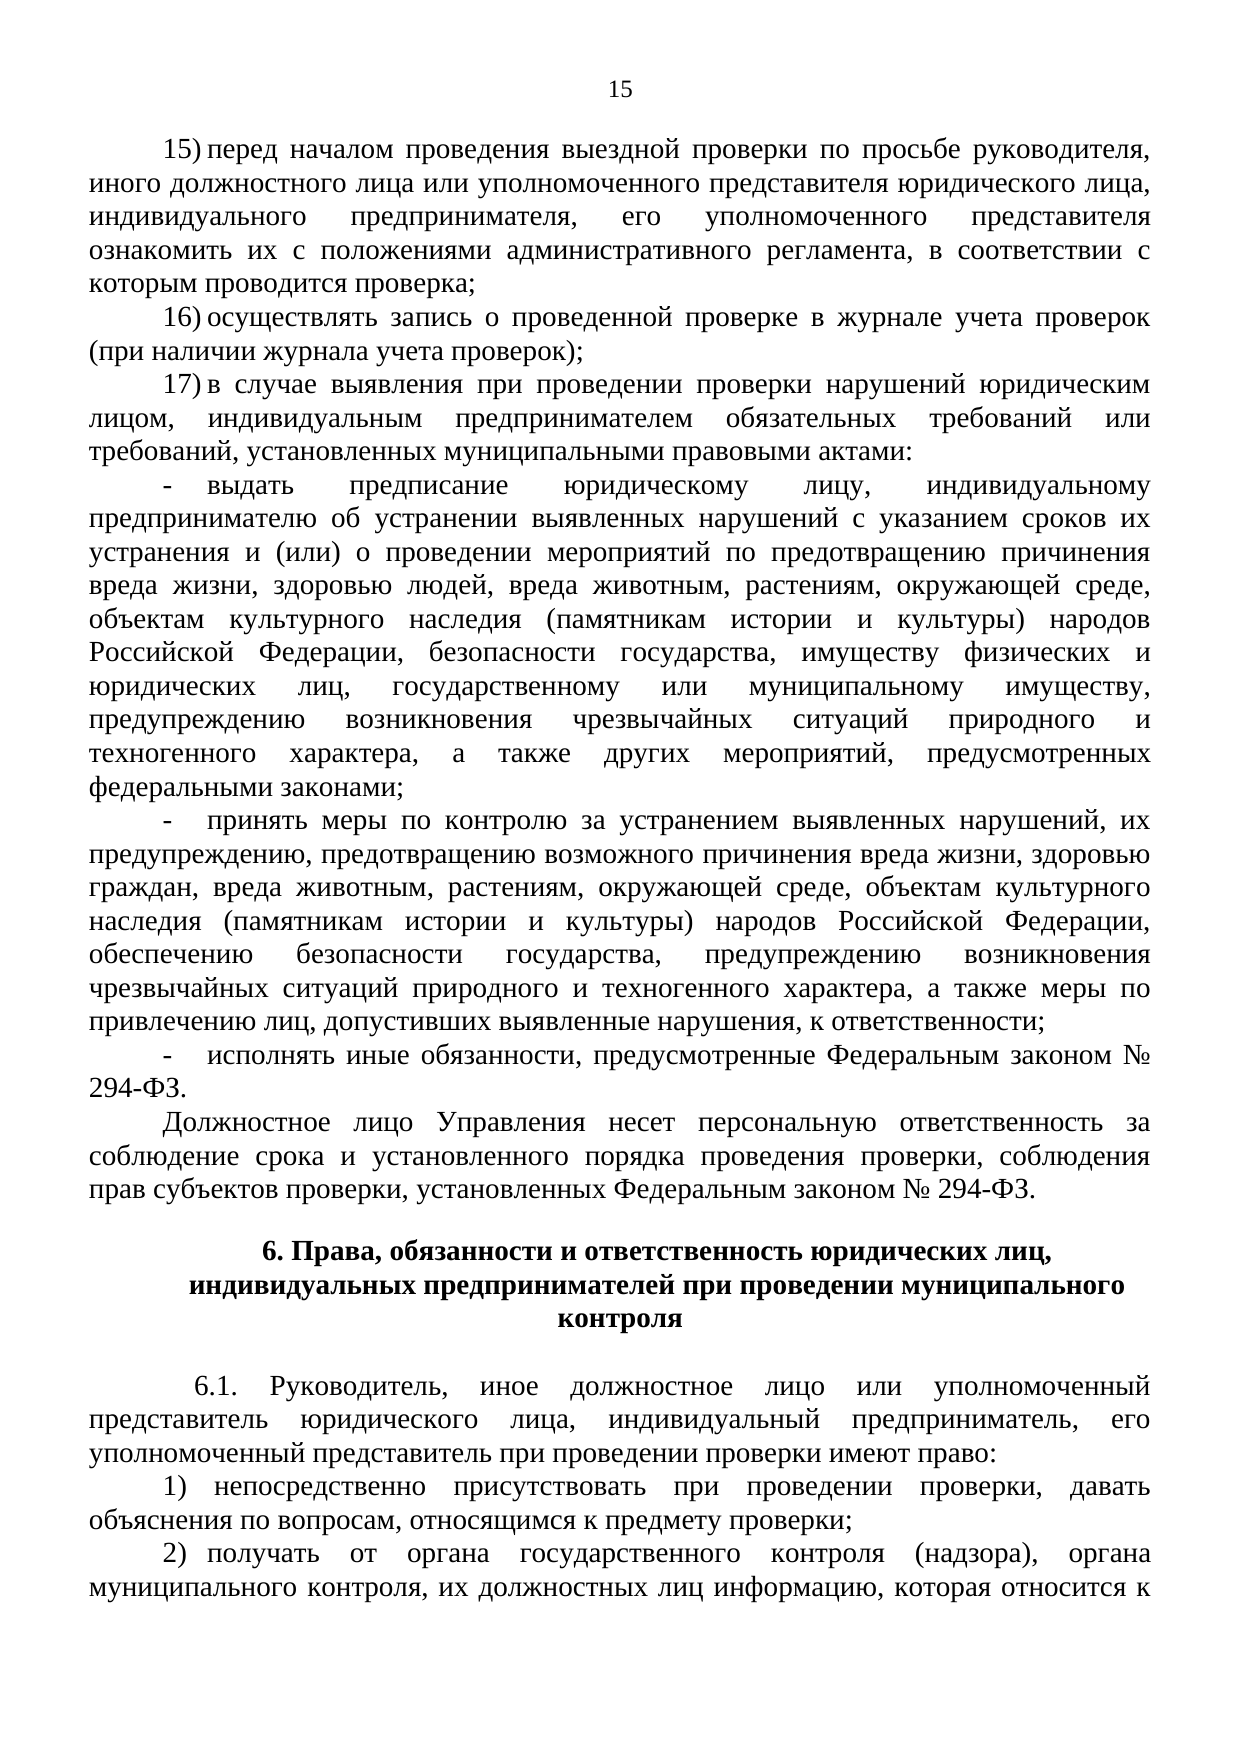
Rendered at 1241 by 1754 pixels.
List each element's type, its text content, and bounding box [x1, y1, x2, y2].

text - принять меры по контролю за устранением выявленных нарушений, их предупреждению, предотвращению возможного причинения вреда жизни, здоровью граждан, вреда животным, растениям, окружающей среде, объектам культурного наследия (памятникам истории и культуры) народов Российской Федерации, обеспечению безопасности государства, предупреждению возникновения чрезвычайных ситуаций природного и техногенного характера, а также меры по привлечению лиц, допустивших выявленные нарушения, к ответственности; [89, 802, 1152, 1037]
text 1) непосредственно присутствовать при проведении проверки, давать объяснения по вопросам, относящимся к предмету проверки; [89, 1468, 1152, 1535]
title 6. Права, обязанности и ответственность юридических лиц, [89, 1233, 1152, 1267]
text 16) осуществлять запись о проведенной проверке в журнале учета проверок (при наличии журнала учета проверок); [89, 299, 1152, 366]
text - выдать предписание юридическому лицу, индивидуальному предпринимателю об устранении выявленных нарушений с указанием сроков их устранения и (или) о проведении мероприятий по предотвращению причинения вреда жизни, здоровью людей, вреда животным, растениям, окружающей среде, объектам культурного наследия (памятникам истории и культуры) народов Российской Федерации, безопасности государства, имуществу физических и юридических лиц, государственному или муниципальному имуществу, предупреждению возникновения чрезвычайных ситуаций природного и техногенного характера, а также других мероприятий, предусмотренных федеральными законами; [89, 467, 1152, 802]
text 15) перед началом проведения выездной проверки по просьбе руководителя, иного должностного лица или уполномоченного представителя юридического лица, индивидуального предпринимателя, его уполномоченного представителя ознакомить их с положениями административного регламента, в соответствии с которым проводится проверка; [89, 131, 1152, 299]
text 17) в случае выявления при проведении проверки нарушений юридическим лицом, индивидуальным предпринимателем обязательных требований или требований, установленных муниципальными правовыми актами: [89, 366, 1152, 467]
title индивидуальных предпринимателей при проведении муниципального контроля [89, 1267, 1152, 1334]
text - исполнять иные обязанности, предусмотренные Федеральным законом № 294-ФЗ. [89, 1037, 1152, 1104]
title Должностное лицо Управления несет персональную ответственность за соблюдение срока и установленного порядка проведения проверки, соблюдения прав субъектов проверки, установленных Федеральным законом № 294-ФЗ. [89, 1104, 1152, 1205]
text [89, 1535, 1152, 1602]
text 6.1. Руководитель, иное должностное лицо или уполномоченный представитель юридического лица, индивидуальный предприниматель, его уполномоченный представитель при проведении проверки имеют право: [89, 1368, 1152, 1468]
